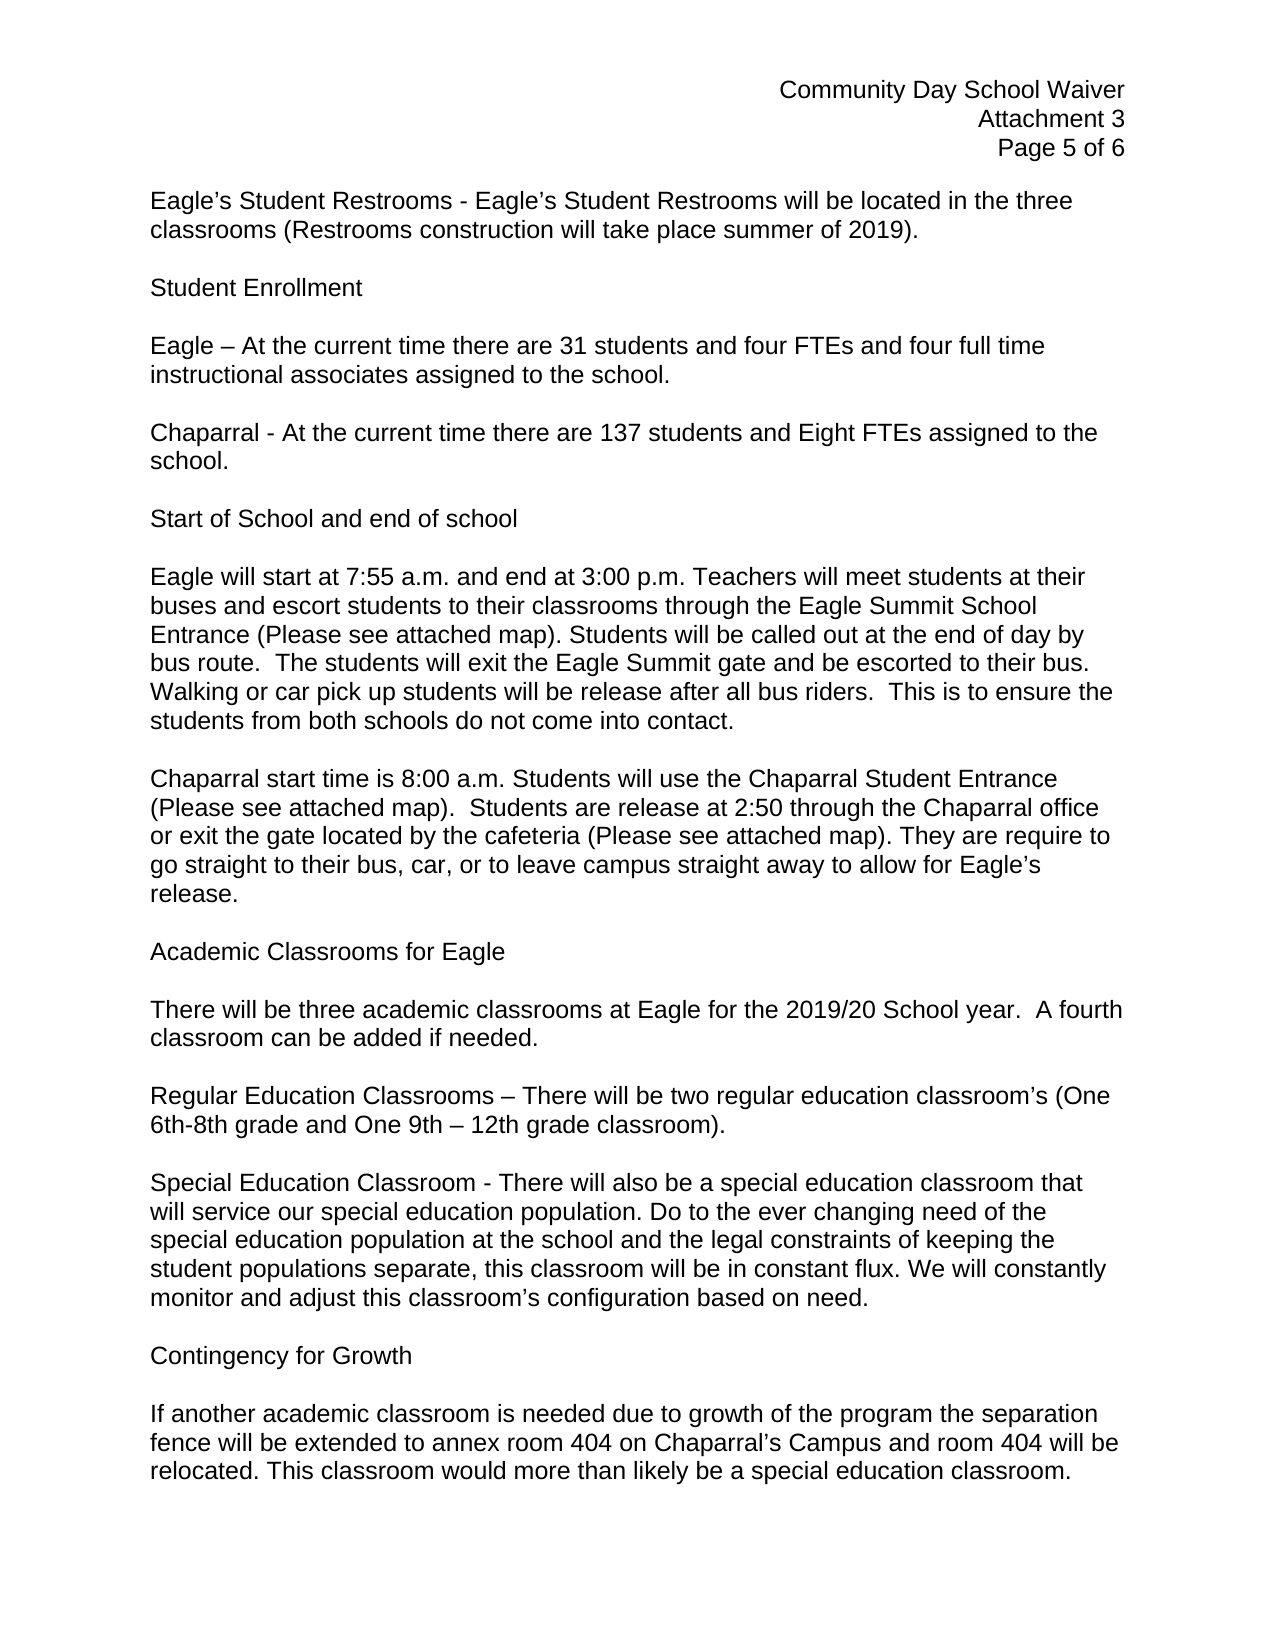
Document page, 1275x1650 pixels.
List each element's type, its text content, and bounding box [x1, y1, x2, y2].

text Start of School and end of school [150, 504, 1125, 533]
text Eagle will start at 7:55 a.m. and end at 3:00 p.m. Teachers will meet students at their buses and escort students to their classrooms through the Eagle Summit School Entrance (Please see attached map). Students will be called out at the end of day by bus route. The students will exit the Eagle Summit gate and be escorted to their bus. Walking or car pick up students will be release after all bus riders. This is to ensure the students from both schools do not come into contact. [150, 562, 1125, 734]
text Chaparral - At the current time there are 137 students and Eight FTEs assigned to the school. [150, 417, 1125, 475]
text Student Enrollment [150, 273, 1125, 302]
text Regular Education Classrooms – There will be two regular education classroom’s (One 6th-8th grade and One 9th – 12th grade classroom). [150, 1081, 1125, 1139]
text Eagle’s Student Restrooms - Eagle’s Student Restrooms will be located in the three classrooms (Restrooms construction will take place summer of 2019). [150, 186, 1125, 244]
text There will be three academic classrooms at Eagle for the 2019/20 School year. A fourth classroom can be added if needed. [150, 994, 1125, 1052]
text Special Education Classroom - There will also be a special education classroom that will service our special education population. Do to the ever changing need of the special education population at the school and the legal constraints of keeping the student populations separate, this classroom will be in constant flux. We will constantly monitor and adjust this classroom’s configuration based on need. [150, 1168, 1125, 1312]
text Chaparral start time is 8:00 a.m. Students will use the Chaparral Student Entrance (Please see attached map). Students are release at 2:50 through the Chaparral office or exit the gate located by the cafeteria (Please see attached map). They are require to go straight to their bus, car, or to leave campus straight away to allow for Eagle’s release. [150, 764, 1125, 907]
text Eagle – At the current time there are 31 students and four FTEs and four full time instructional associates assigned to the school. [150, 331, 1125, 388]
text Academic Classrooms for Eagle [150, 937, 1125, 965]
text If another academic classroom is needed due to growth of the program the separation fence will be extended to annex room 404 on Chaparral’s Campus and room 404 will be relocated. This classroom would more than likely be a special education classroom. [150, 1399, 1125, 1485]
text Contingency for Growth [150, 1341, 1125, 1369]
